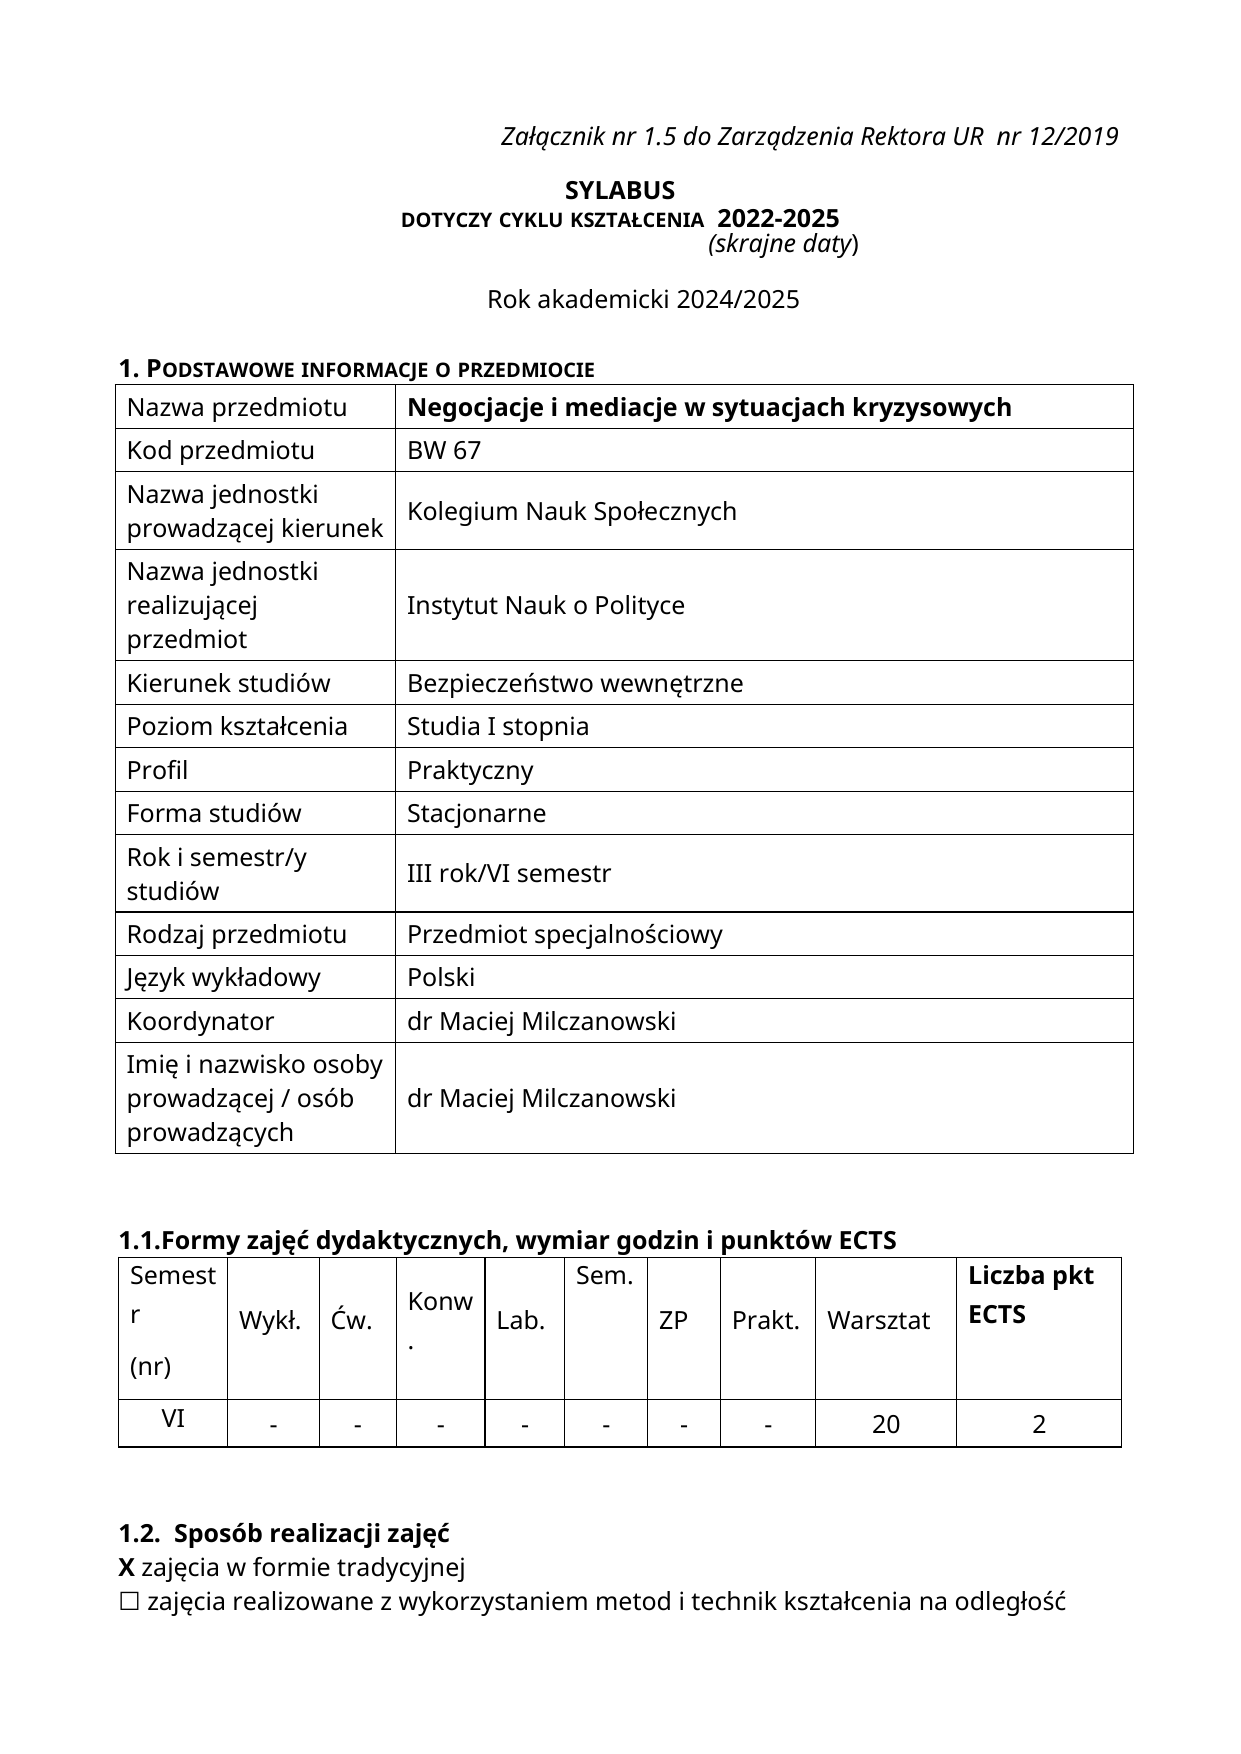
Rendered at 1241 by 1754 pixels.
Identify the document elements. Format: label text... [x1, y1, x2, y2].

table_cell 2 [957, 1400, 1121, 1446]
table_header Wykł. [228, 1258, 319, 1399]
table_cell Nazwa jednostki realizującej przedmiot [116, 550, 395, 660]
table_cell Kolegium Nauk Społecznych [396, 472, 1133, 549]
table_cell - [228, 1400, 319, 1446]
table_cell Bezpieczeństwo wewnętrzne [396, 661, 1133, 704]
text (skrajne daty) [118, 232, 1122, 257]
table_cell Kierunek studiów [116, 661, 395, 704]
table_cell Rodzaj przedmiotu [116, 913, 395, 955]
table_cell Instytut Nauk o Polityce [396, 550, 1133, 660]
table_cell dr Maciej Milczanowski [396, 1043, 1133, 1153]
table_cell Przedmiot specjalnościowy [396, 913, 1133, 955]
table_cell 20 [816, 1400, 956, 1446]
table_header Liczba pkt ECTS [957, 1258, 1121, 1399]
text SYLABUS [118, 173, 1122, 207]
table_cell Imię i nazwisko osoby prowadzącej / osób prowadzących [116, 1043, 395, 1153]
text Rok akademicki 2024/2025 [413, 282, 1122, 316]
table_header ZP [648, 1258, 720, 1399]
table_cell - [565, 1400, 647, 1446]
table_cell Polski [396, 956, 1133, 998]
table_cell Kod przedmiotu [116, 429, 395, 471]
table_cell Poziom kształcenia [116, 705, 395, 747]
table_cell Forma studiów [116, 792, 395, 834]
table_cell - [320, 1400, 396, 1446]
table_cell Koordynator [116, 999, 395, 1042]
text 1. Podstawowe informacje o przedmiocie [118, 350, 1122, 384]
table_header Prakt. [721, 1258, 815, 1399]
table_cell dr Maciej Milczanowski [396, 999, 1133, 1042]
table_cell BW 67 [396, 429, 1133, 471]
table_cell Praktyczny [396, 748, 1133, 791]
table_header Ćw. [320, 1258, 396, 1399]
table_header Sem. [565, 1258, 647, 1399]
text Załącznik nr 1.5 do Zarządzenia Rektora UR nr 12/2019 [118, 118, 1122, 152]
table_cell Studia I stopnia [396, 705, 1133, 747]
text 1.2. Sposób realizacji zajęć [118, 1516, 1122, 1550]
table_cell - [721, 1400, 815, 1446]
table_cell Rok i semestr/y studiów [116, 835, 395, 911]
text 1.1.Formy zajęć dydaktycznych, wymiar godzin i punktów ECTS [118, 1222, 1122, 1257]
table_cell Język wykładowy [116, 956, 395, 998]
table_cell VI [119, 1400, 227, 1446]
table_header Semestr (nr) [119, 1258, 227, 1399]
table_header Warsztat [816, 1258, 956, 1399]
table_cell Profil [116, 748, 395, 791]
table_header Konw. [397, 1258, 484, 1399]
table_cell - [486, 1400, 564, 1446]
table_cell Nazwa jednostki prowadzącej kierunek [116, 472, 395, 549]
text dotyczy cyklu kształcenia 2022-2025 [118, 207, 1122, 232]
table_header Negocjacje i mediacje w sytuacjach kryzysowych [396, 385, 1133, 428]
table_cell - [397, 1400, 484, 1446]
table_header Lab. [486, 1258, 564, 1399]
table_header Nazwa przedmiotu [116, 385, 395, 428]
table_cell Stacjonarne [396, 792, 1133, 834]
text X zajęcia w formie tradycyjnej [118, 1550, 1122, 1584]
text ☐ zajęcia realizowane z wykorzystaniem metod i technik kształcenia na odległość [118, 1584, 1122, 1618]
table_cell III rok/VI semestr [396, 835, 1133, 911]
table_cell - [648, 1400, 720, 1446]
